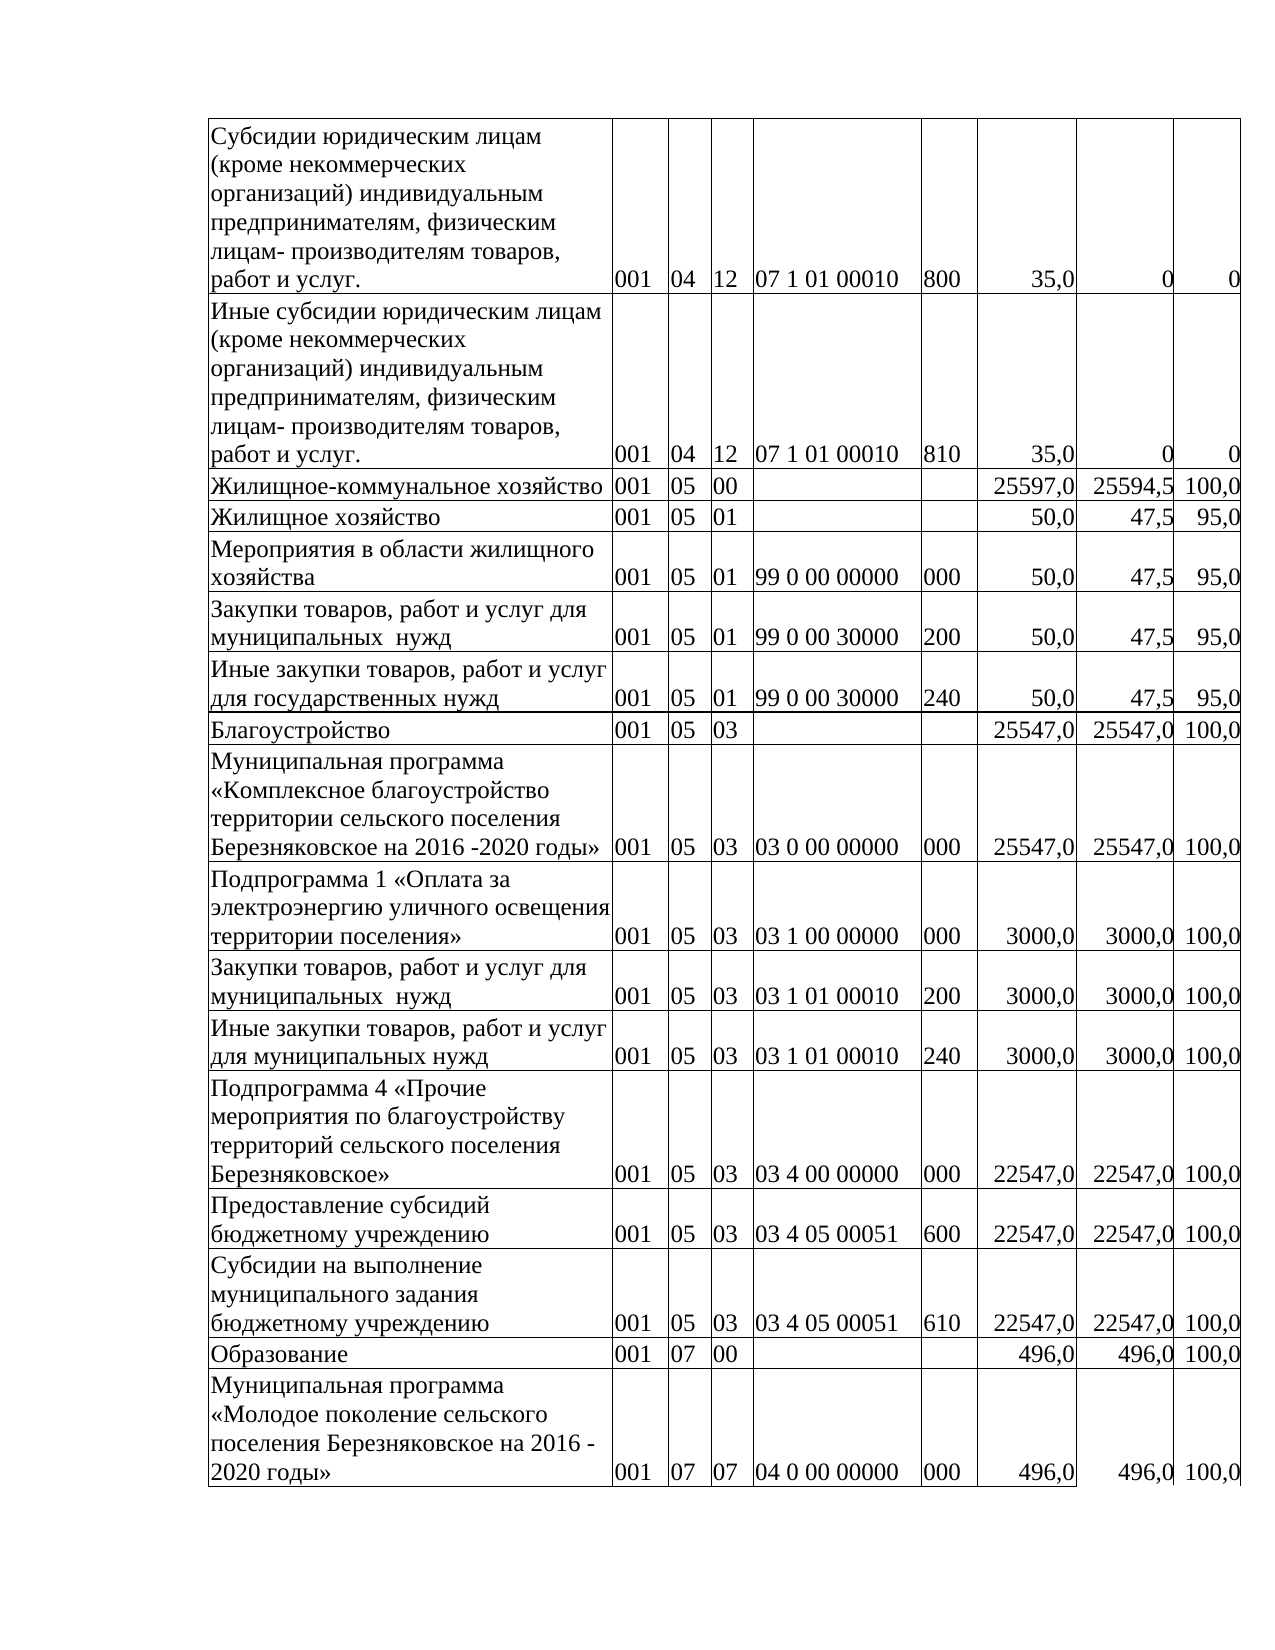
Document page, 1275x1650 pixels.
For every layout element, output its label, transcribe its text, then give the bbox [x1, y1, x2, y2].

table_cell 01 [712, 652, 753, 711]
table_cell 001 [613, 532, 668, 591]
table_cell 001 [613, 1071, 668, 1188]
table_cell 100,0 [1174, 1369, 1240, 1486]
table_cell 95,0 [1174, 501, 1240, 531]
table_cell 001 [613, 745, 668, 861]
table_cell 95,0 [1174, 592, 1240, 651]
table_cell 25547,0 [978, 745, 1076, 861]
table_cell [754, 469, 921, 500]
table_cell 100,0 [1174, 951, 1240, 1010]
table_cell 07 1 01 00010 [754, 294, 921, 468]
table_cell 05 [669, 1011, 711, 1070]
table_cell 200 [922, 592, 977, 651]
table_cell Закупки товаров, работ и услуг для муниципальных нужд [209, 592, 612, 651]
table_cell 22547,0 [1077, 1071, 1173, 1188]
table_cell 03 [712, 745, 753, 861]
table_cell 99 0 00 00000 [754, 532, 921, 591]
table_cell 100,0 [1174, 745, 1240, 861]
table_cell 47,5 [1077, 652, 1173, 711]
table_cell Закупки товаров, работ и услуг для муниципальных нужд [209, 951, 612, 1010]
table_cell 25547,0 [978, 713, 1076, 743]
table_cell 05 [669, 862, 711, 950]
table_cell Подпрограмма 4 «Прочие мероприятия по благоустройству территорий сельского поселения Березняковское» [209, 1071, 612, 1188]
table_cell 05 [669, 713, 711, 743]
table_cell 240 [922, 1011, 977, 1070]
table_cell 01 [712, 501, 753, 531]
table_cell 001 [613, 862, 668, 950]
table_cell 001 [613, 592, 668, 651]
table_cell 001 [613, 469, 668, 500]
table_cell 001 [613, 1369, 668, 1486]
table_cell 04 [669, 294, 711, 468]
table_cell 05 [669, 1189, 711, 1248]
table_cell Предоставление субсидий бюджетному учреждению [209, 1189, 612, 1248]
table_cell [754, 501, 921, 531]
table_cell 800 [922, 119, 977, 293]
table_cell 610 [922, 1249, 977, 1337]
table_cell Субсидии на выполнение муниципального задания бюджетному учреждению [209, 1249, 612, 1337]
table_cell 07 [669, 1338, 711, 1368]
table_cell 22547,0 [978, 1071, 1076, 1188]
table_cell 0 [1174, 294, 1240, 468]
table_cell 25547,0 [1077, 745, 1173, 861]
table_cell 03 [712, 951, 753, 1010]
table_cell 03 [712, 713, 753, 743]
table_cell 95,0 [1174, 532, 1240, 591]
table_cell 001 [613, 1189, 668, 1248]
table_cell 47,5 [1077, 532, 1173, 591]
table_cell 05 [669, 652, 711, 711]
table_cell 99 0 00 30000 [754, 652, 921, 711]
table_cell Субсидии юридическим лицам (кроме некоммерческих организаций) индивидуальным предпринимателям, физическим лицам- производителям товаров, работ и услуг. [209, 119, 612, 293]
table_cell 03 0 00 00000 [754, 745, 921, 861]
table_cell 25594,5 [1077, 469, 1173, 500]
table_cell 001 [613, 951, 668, 1010]
table_cell 25547,0 [1077, 713, 1173, 743]
table_cell 100,0 [1174, 1338, 1240, 1368]
table_cell 001 [613, 1338, 668, 1368]
table_cell 35,0 [978, 294, 1076, 468]
table_cell Жилищное-коммунальное хозяйство [209, 469, 612, 500]
table_cell Мероприятия в области жилищного хозяйства [209, 532, 612, 591]
table_cell 03 1 01 00010 [754, 1011, 921, 1070]
table_cell 07 [669, 1369, 711, 1486]
table_cell 05 [669, 745, 711, 861]
table_cell 22547,0 [1077, 1249, 1173, 1337]
table_cell 03 4 00 00000 [754, 1071, 921, 1188]
table_cell 05 [669, 592, 711, 651]
table_cell 05 [669, 469, 711, 500]
table_cell [922, 469, 977, 500]
table_cell 05 [669, 951, 711, 1010]
table_cell 000 [922, 1369, 977, 1486]
table_cell Муниципальная программа «Комплексное благоустройство территории сельского поселения Березняковское на 2016 -2020 годы» [209, 745, 612, 861]
table_cell 47,5 [1077, 501, 1173, 531]
table_cell 240 [922, 652, 977, 711]
table_cell 05 [669, 1071, 711, 1188]
table_cell Иные закупки товаров, работ и услуг для государственных нужд [209, 652, 612, 711]
table_cell 100,0 [1174, 862, 1240, 950]
table_cell 50,0 [978, 652, 1076, 711]
table_cell 3000,0 [1077, 862, 1173, 950]
table_cell 000 [922, 862, 977, 950]
table_cell Подпрограмма 1 «Оплата за электроэнергию уличного освещения территории поселения» [209, 862, 612, 950]
table_cell 001 [613, 119, 668, 293]
table_cell 03 [712, 1071, 753, 1188]
table_cell Иные субсидии юридическим лицам (кроме некоммерческих организаций) индивидуальным предпринимателям, физическим лицам- производителям товаров, работ и услуг. [209, 294, 612, 468]
table_cell Иные закупки товаров, работ и услуг для муниципальных нужд [209, 1011, 612, 1070]
table_cell [922, 1338, 977, 1368]
table_cell 04 [669, 119, 711, 293]
table_cell 100,0 [1174, 1011, 1240, 1070]
table_cell 001 [613, 501, 668, 531]
table_cell 05 [669, 532, 711, 591]
table_cell 200 [922, 951, 977, 1010]
table_cell 03 1 00 00000 [754, 862, 921, 950]
table_cell 03 [712, 862, 753, 950]
table_cell 00 [712, 1338, 753, 1368]
table_cell 001 [613, 713, 668, 743]
table_cell 07 [712, 1369, 753, 1486]
table_cell 03 4 05 00051 [754, 1249, 921, 1337]
table_cell 22547,0 [1077, 1189, 1173, 1248]
table_cell 000 [922, 745, 977, 861]
table_cell 35,0 [978, 119, 1076, 293]
table_cell 001 [613, 1011, 668, 1070]
table_cell 001 [613, 652, 668, 711]
table_cell 05 [669, 1249, 711, 1337]
table_cell 01 [712, 592, 753, 651]
table_cell 04 0 00 00000 [754, 1369, 921, 1486]
table_cell 3000,0 [1077, 1011, 1173, 1070]
table_cell 22547,0 [978, 1249, 1076, 1337]
table_cell 50,0 [978, 592, 1076, 651]
table_cell [754, 713, 921, 743]
table_cell 000 [922, 1071, 977, 1188]
table_cell 3000,0 [978, 951, 1076, 1010]
table_cell 100,0 [1174, 1071, 1240, 1188]
table_cell 001 [613, 294, 668, 468]
table_cell 0 [1174, 119, 1240, 293]
table_cell Муниципальная программа «Молодое поколение сельского поселения Березняковское на 2016 -2020 годы» [209, 1369, 612, 1486]
table_cell 05 [669, 501, 711, 531]
table_cell 95,0 [1174, 652, 1240, 711]
table_cell Образование [209, 1338, 612, 1368]
table_cell 000 [922, 532, 977, 591]
table_cell 3000,0 [978, 1011, 1076, 1070]
table_cell 03 1 01 00010 [754, 951, 921, 1010]
table_cell 100,0 [1174, 469, 1240, 500]
table_cell 22547,0 [978, 1189, 1076, 1248]
table_cell 0 [1077, 294, 1173, 468]
table_cell 810 [922, 294, 977, 468]
table_cell 12 [712, 294, 753, 468]
table_cell 03 [712, 1189, 753, 1248]
table_cell [922, 501, 977, 531]
table_cell 47,5 [1077, 592, 1173, 651]
table_cell Жилищное хозяйство [209, 501, 612, 531]
table_cell 00 [712, 469, 753, 500]
table_cell 03 [712, 1249, 753, 1337]
table_cell 50,0 [978, 532, 1076, 591]
table_cell [922, 713, 977, 743]
table_cell 600 [922, 1189, 977, 1248]
table_cell 3000,0 [978, 862, 1076, 950]
table_cell 07 1 01 00010 [754, 119, 921, 293]
table_cell 001 [613, 1249, 668, 1337]
table_cell 100,0 [1174, 1249, 1240, 1337]
table_cell 100,0 [1174, 713, 1240, 743]
table_cell 50,0 [978, 501, 1076, 531]
table_cell 496,0 [1077, 1369, 1174, 1486]
table_cell 3000,0 [1077, 951, 1173, 1010]
table_cell 03 [712, 1011, 753, 1070]
table_cell 12 [712, 119, 753, 293]
table_cell 496,0 [978, 1369, 1076, 1486]
table_cell 496,0 [978, 1338, 1076, 1368]
table_cell Благоустройство [209, 713, 612, 743]
table_cell 25597,0 [978, 469, 1076, 500]
table_cell 100,0 [1174, 1189, 1240, 1248]
table_cell 0 [1077, 119, 1173, 293]
table_cell 99 0 00 30000 [754, 592, 921, 651]
table_cell 01 [712, 532, 753, 591]
table_cell [754, 1338, 921, 1368]
table_cell 03 4 05 00051 [754, 1189, 921, 1248]
table_cell 496,0 [1077, 1338, 1173, 1368]
